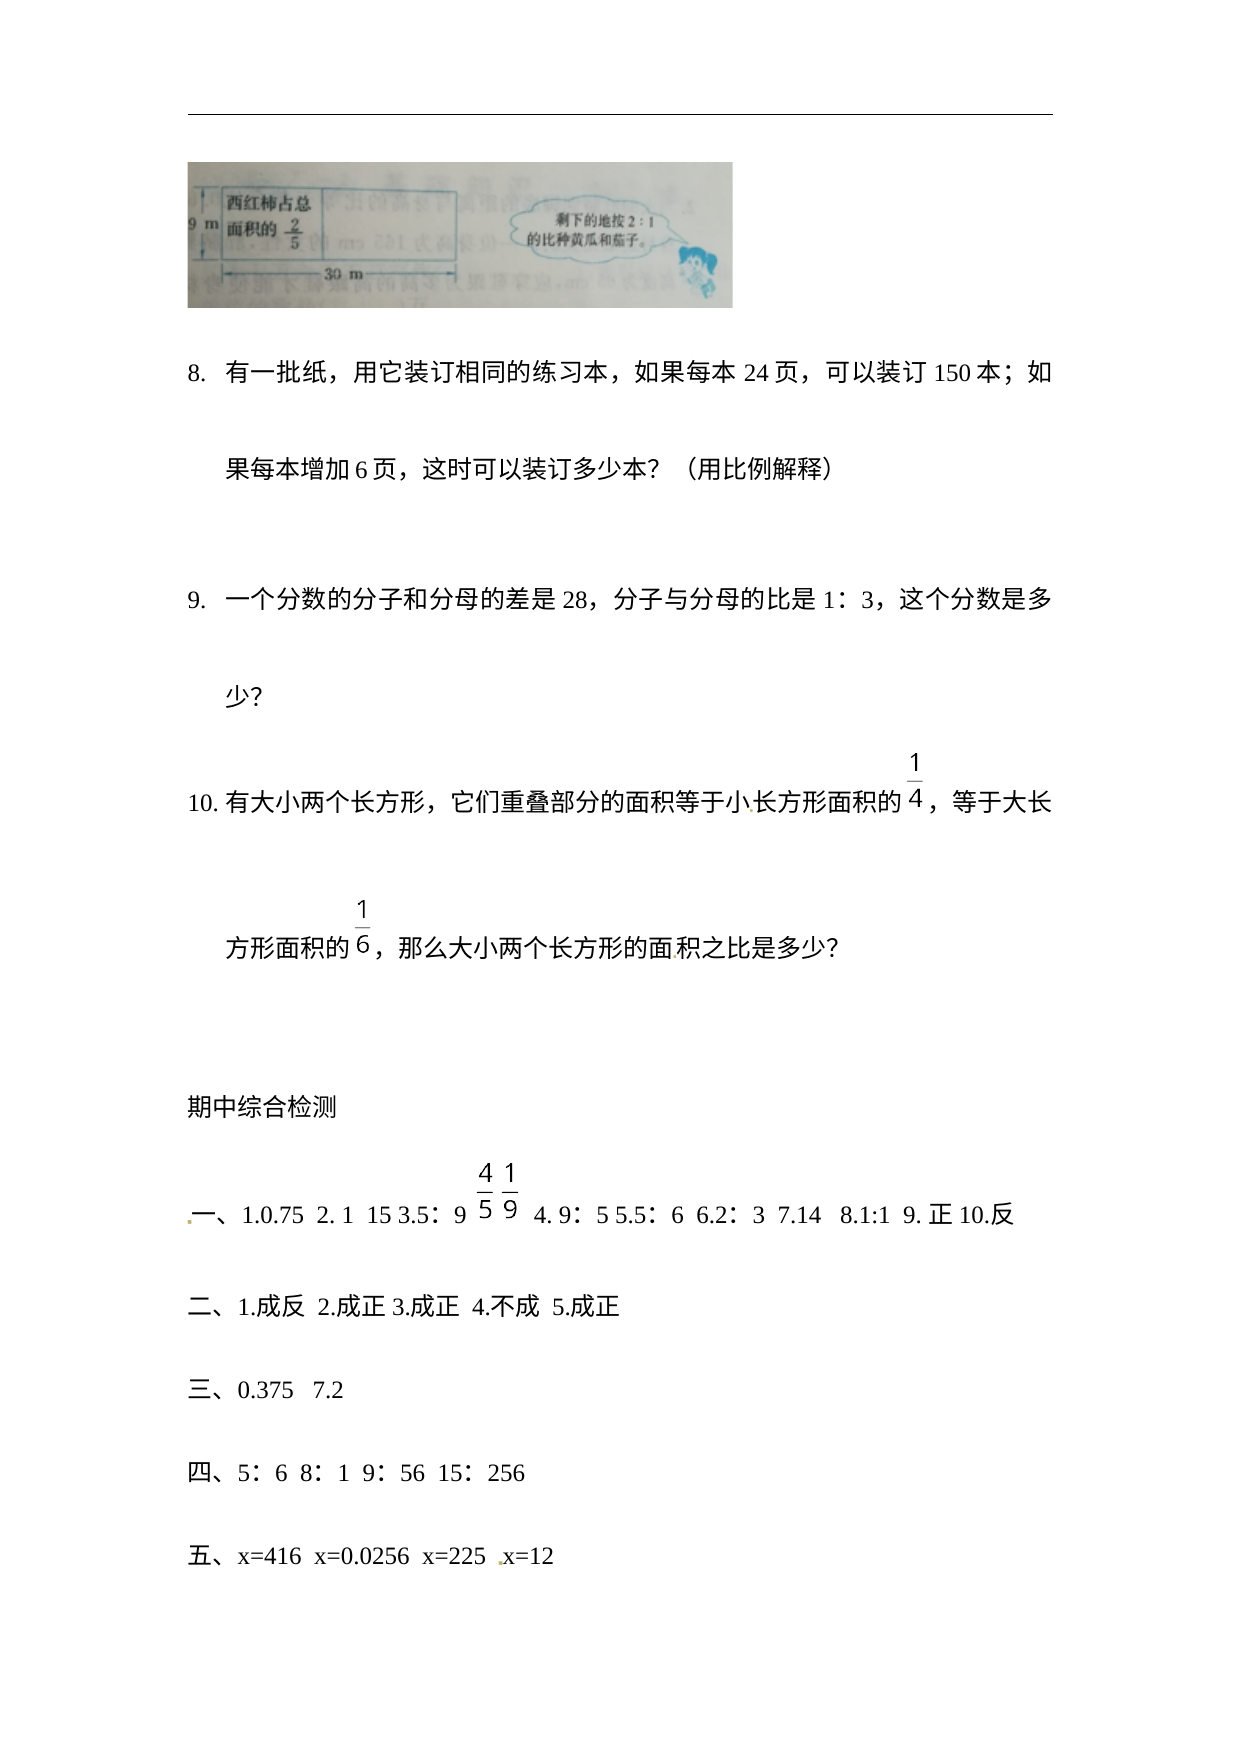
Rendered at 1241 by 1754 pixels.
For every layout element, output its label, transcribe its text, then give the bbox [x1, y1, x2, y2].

text 一、1.0.75 2. 1 15 3.5：9 4. 9：5 5.5：6 6.2：3 7.14 8.1:1 9. 正 10.反 [187, 1156, 1053, 1253]
text 三、0.375 7.2 [187, 1355, 1053, 1420]
list 有大小两个长方形，它们重叠部分的面积等于小长方形面积的，等于大长方形面积的，那么大小两个长方形的面积之比是多少？ [187, 746, 1053, 990]
text 期中综合检测 [187, 1073, 1053, 1138]
text 二、1.成反 2.成正 3.成正 4.不成 5.成正 [187, 1272, 1053, 1337]
list 一个分数的分子和分母的差是28，分子与分母的比是1：3，这个分数是多少？ [187, 565, 1053, 728]
text 五、x=416 x=0.0256 x=225 x=12[来源:学§科§网] [187, 1521, 1053, 1586]
list 有一批纸，用它装订相同的练习本，如果每本24页，可以装订150本；如果每本增加6页，这时可以装订多少本？（用比例解释） [187, 338, 1053, 500]
text 四、5：6 8：1 9：56 15：256 [187, 1438, 1053, 1503]
picture [187, 162, 733, 308]
